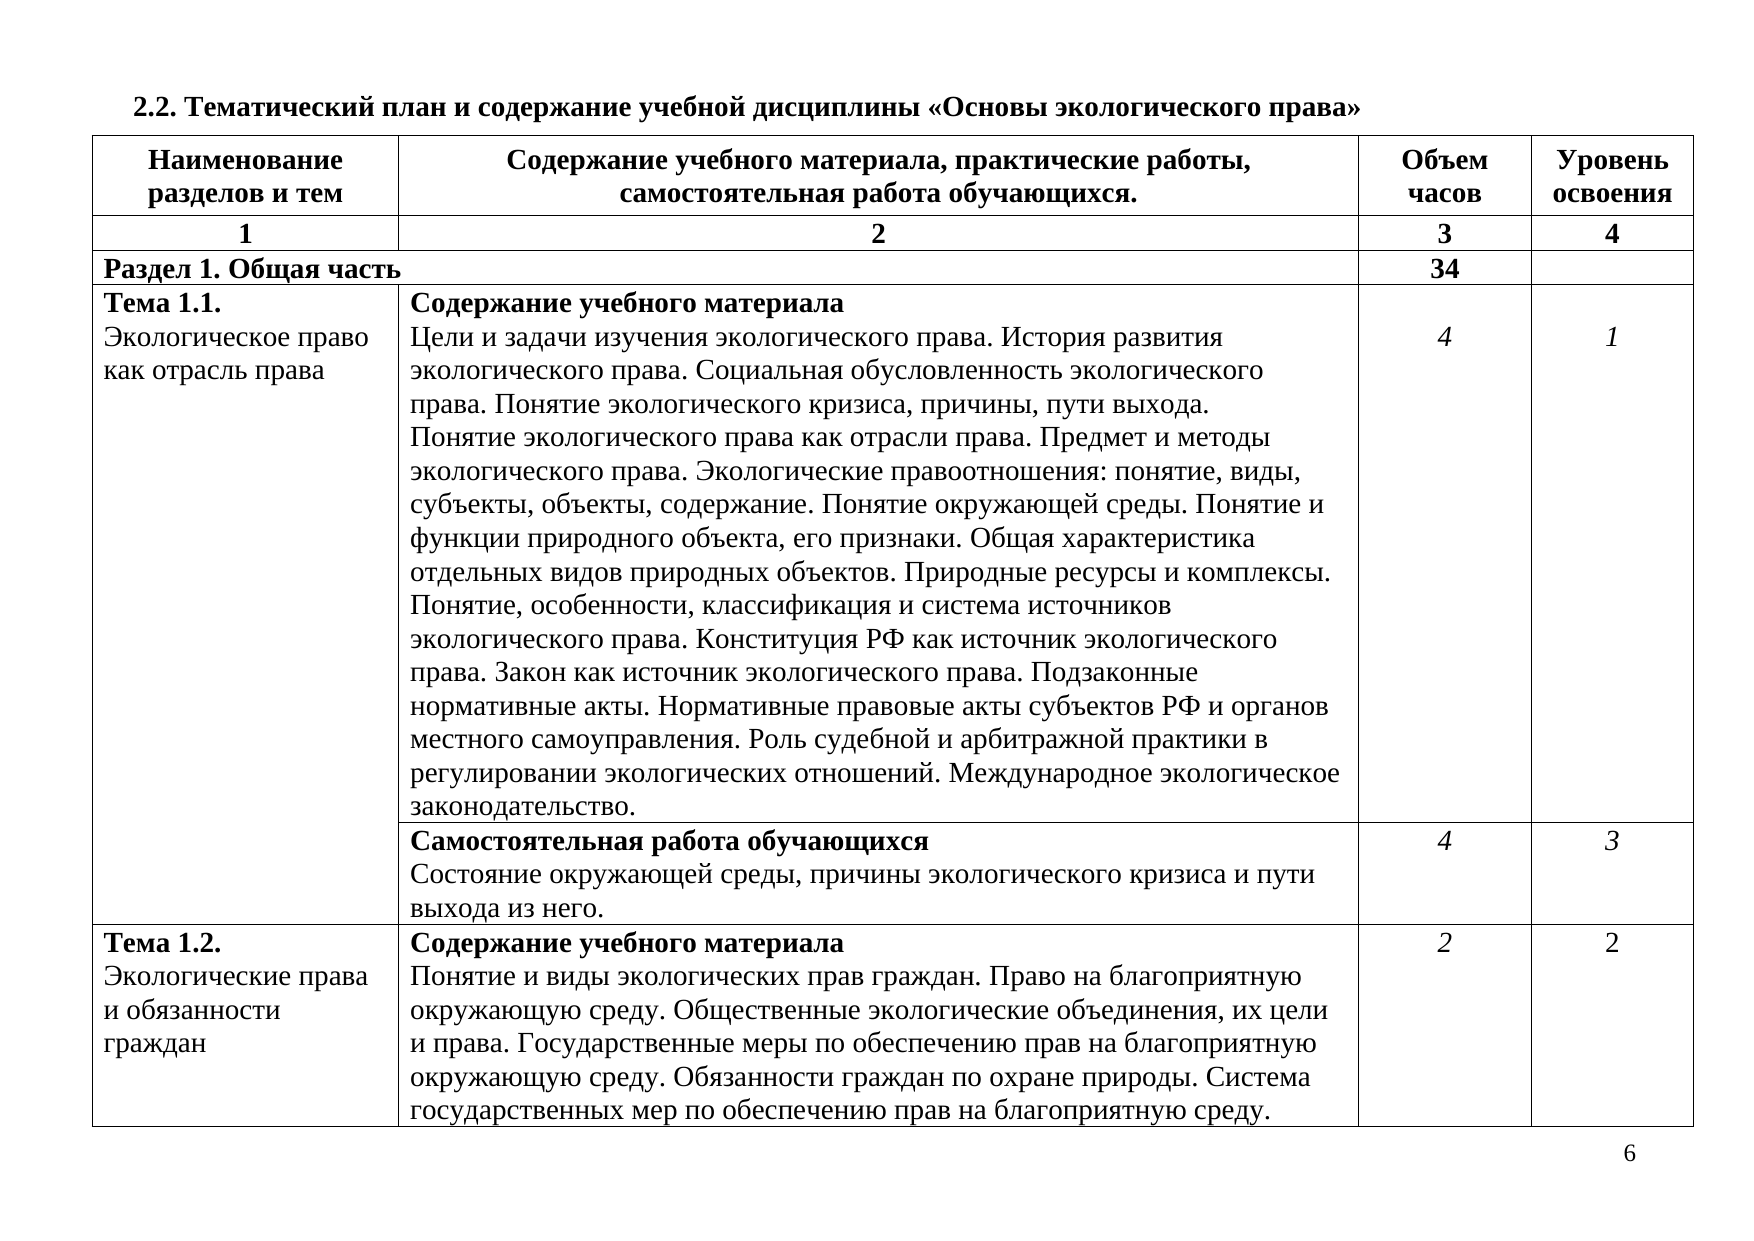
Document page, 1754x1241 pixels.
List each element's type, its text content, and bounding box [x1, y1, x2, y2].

table_header Уровень освоения [1532, 136, 1693, 215]
table_cell 2 [1532, 925, 1693, 1126]
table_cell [93, 925, 398, 1126]
table_cell Раздел 1. Общая часть [93, 251, 1358, 284]
table_cell 1 [93, 216, 398, 250]
subtitle 2.2. Тематический план и содержание учебной дисциплины «Основы экологического права» [133, 89, 1636, 122]
table_cell [1532, 251, 1693, 284]
table_cell 1 [1532, 285, 1693, 822]
table_cell 4 [1359, 285, 1531, 822]
table_cell Тема 1.1. Экологическое право как отрасль права [93, 285, 398, 924]
table_cell 2 [399, 216, 1358, 250]
table_cell Содержание учебного материала Понятие и виды экологических прав граждан. Право на благоприятную окружающую среду. Общественные экологические объединения, их цели и права. Государственные меры по обеспечению прав на благоприятную окружающую среду. Обязанности граждан по охране природы. Система государственных мер по обеспечению прав на благоприятную среду. [399, 925, 1358, 1126]
table_header Содержание учебного материала, практические работы, самостоятельная работа обучающихся. [399, 136, 1358, 215]
table_cell 34 [1359, 251, 1531, 284]
table_cell Содержание учебного материала Цели и задачи изучения экологического права. История развития экологического права. Социальная обусловленность экологического права. Понятие экологического кризиса, причины, пути выхода. Понятие экологического права как отрасли права. Предмет и методы экологического права. Экологические правоотношения: понятие, виды, субъекты, объекты, содержание. Понятие окружающей среды. Понятие и функции природного объекта, его признаки. Общая характеристика отдельных видов природных объектов. Природные ресурсы и комплексы. Понятие, особенности, классификация и система источников экологического права. Конституция РФ как источник экологического права. Закон как источник экологического права. Подзаконные нормативные акты. Нормативные правовые акты субъектов РФ и органов местного самоуправления. Роль судебной и арбитражной практики в регулировании экологических отношений. Международное экологическое законодательство. [399, 285, 1358, 822]
table_cell 4 [1359, 823, 1531, 924]
table_cell 2 [1359, 925, 1531, 1126]
table_cell Самостоятельная работа обучающихся Состояние окружающей среды, причины экологического кризиса и пути выхода из него. [399, 823, 1358, 924]
table_header Наименование разделов и тем [93, 136, 398, 215]
table_cell 3 [1359, 216, 1531, 250]
table_cell 3 [1532, 823, 1693, 924]
table_cell 4 [1532, 216, 1693, 250]
table_header Объем часов [1359, 136, 1531, 215]
